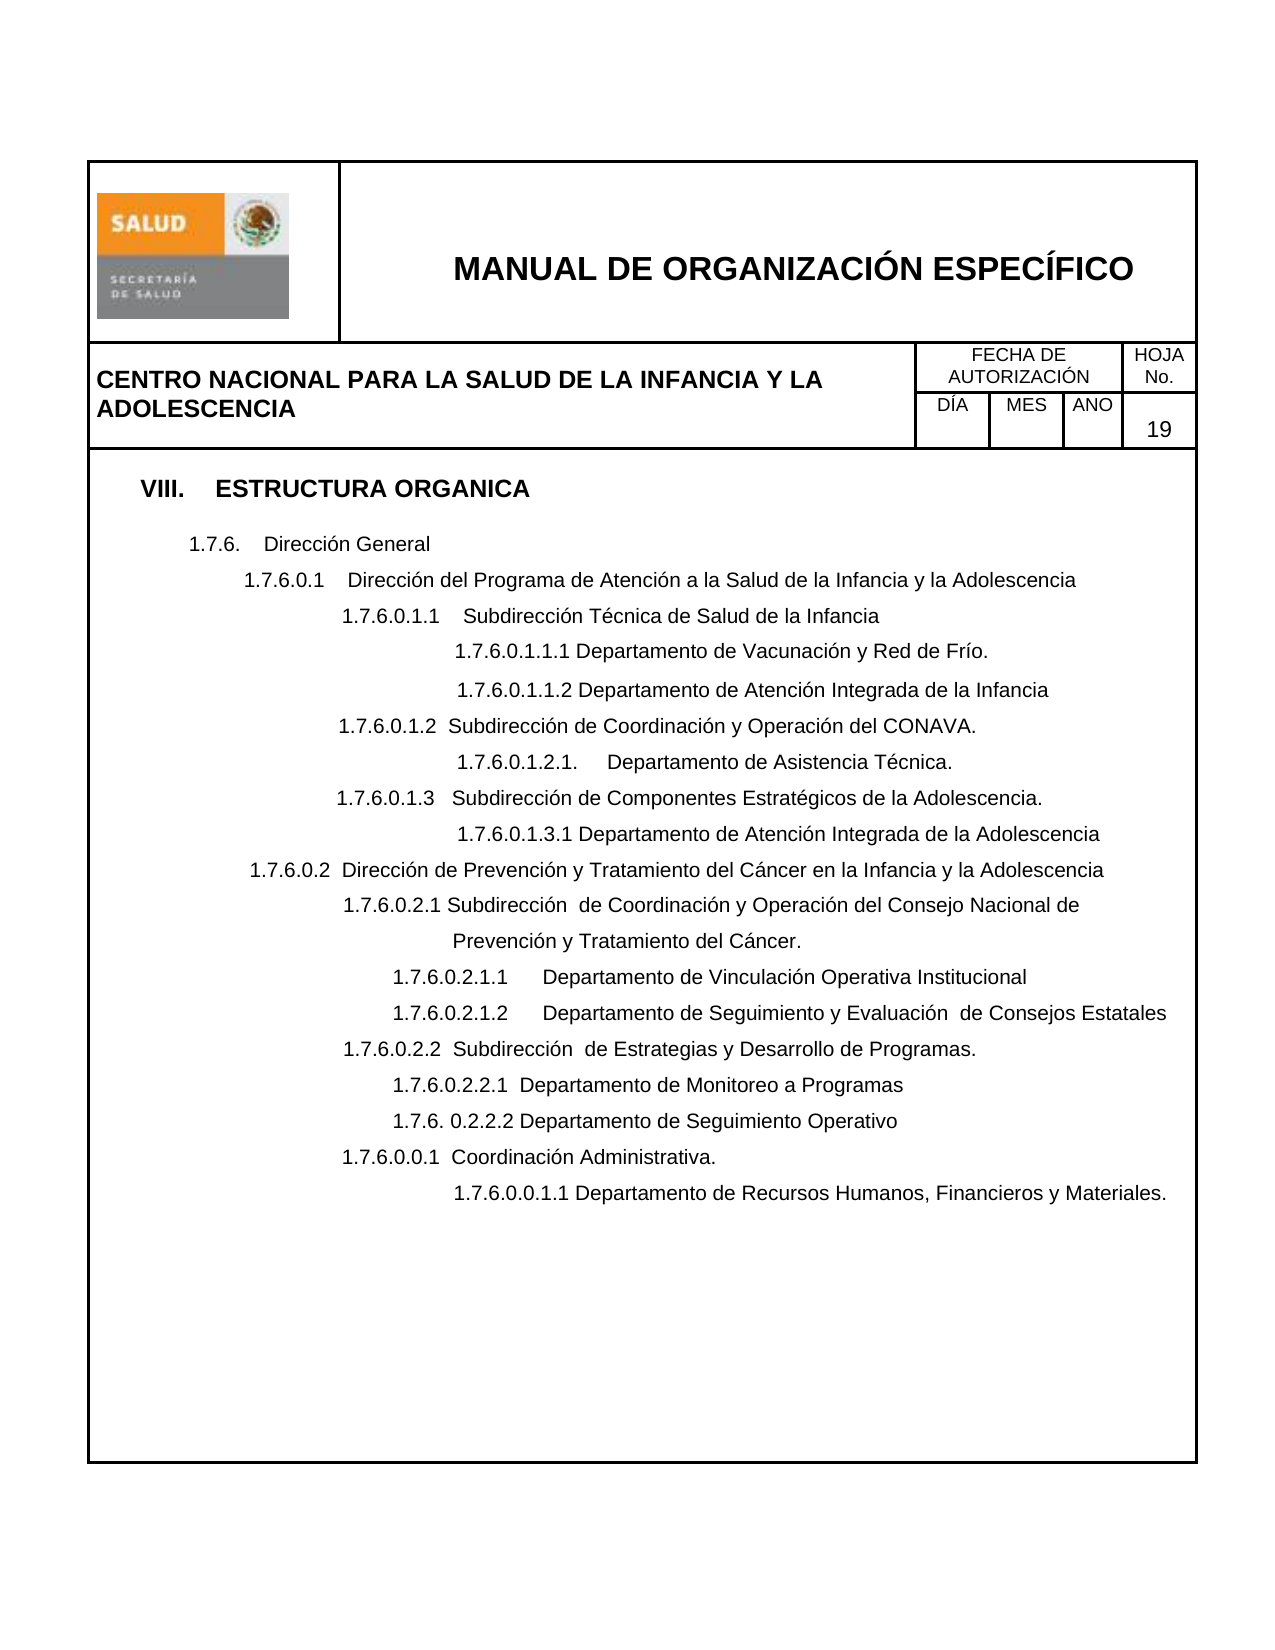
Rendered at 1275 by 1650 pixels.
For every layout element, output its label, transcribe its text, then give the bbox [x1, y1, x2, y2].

picture [97, 193, 289, 319]
table_cell FECHA DE AUTORIZACIÓN [917, 344, 1121, 391]
table_cell DÍA [917, 394, 988, 447]
table_header [90, 163, 338, 341]
table_cell ANO [1065, 394, 1121, 447]
table_header MANUAL DE ORGANIZACIÓN ESPECÍFICO [341, 163, 1195, 341]
table_cell 19 [1124, 394, 1195, 447]
table_cell MES [991, 394, 1062, 447]
table_cell HOJA No. [1124, 344, 1195, 391]
table_cell CENTRO NACIONAL PARA LA SALUD DE LA INFANCIA Y LA ADOLESCENCIA [90, 344, 914, 447]
table_cell ESTRUCTURA ORGANICA 1.7.6. Dirección General 1.7.6.0.1 Dirección del Programa de Atención a la Salud de la Infancia y la Adolescencia 1.7.6.0.1.1 Subdirección Técnica de Salud de la Infancia 1.7.6.0.1.1.1 Departamento de Vacunación y Red de Frío. 1.7.6.0.1.1.2 Departamento de Atención Integrada de la Infancia 1.7.6.0.1.2 Subdirección de Coordinación y Operación del CONAVA. 1.7.6.0.1.2.1. Departamento de Asistencia Técnica. 1.7.6.0.1.3 Subdirección de Componentes Estratégicos de la Adolescencia. 1.7.6.0.1.3.1 Departamento de Atención Integrada de la Adolescencia 1.7.6.0.2 Dirección de Prevención y Tratamiento del Cáncer en la Infancia y la Adolescencia 1.7.6.0.2.1 Subdirección de Coordinación y Operación del Consejo Nacional de Prevención y Tratamiento del Cáncer. Departamento de Vinculación Operativa Institucional Departamento de Seguimiento y Evaluación de Consejos Estatales 1.7.6.0.2.2 Subdirección de Estrategias y Desarrollo de Programas. 1.7.6.0.2.2.1 Departamento de Monitoreo a Programas 1.7.6. 0.2.2.2 Departamento de Seguimiento Operativo 1.7.6.0.0.1 Coordinación Administrativa. 1.7.6.0.0.1.1 Departamento de Recursos Humanos, Financieros y Materiales. [90, 450, 1195, 1461]
